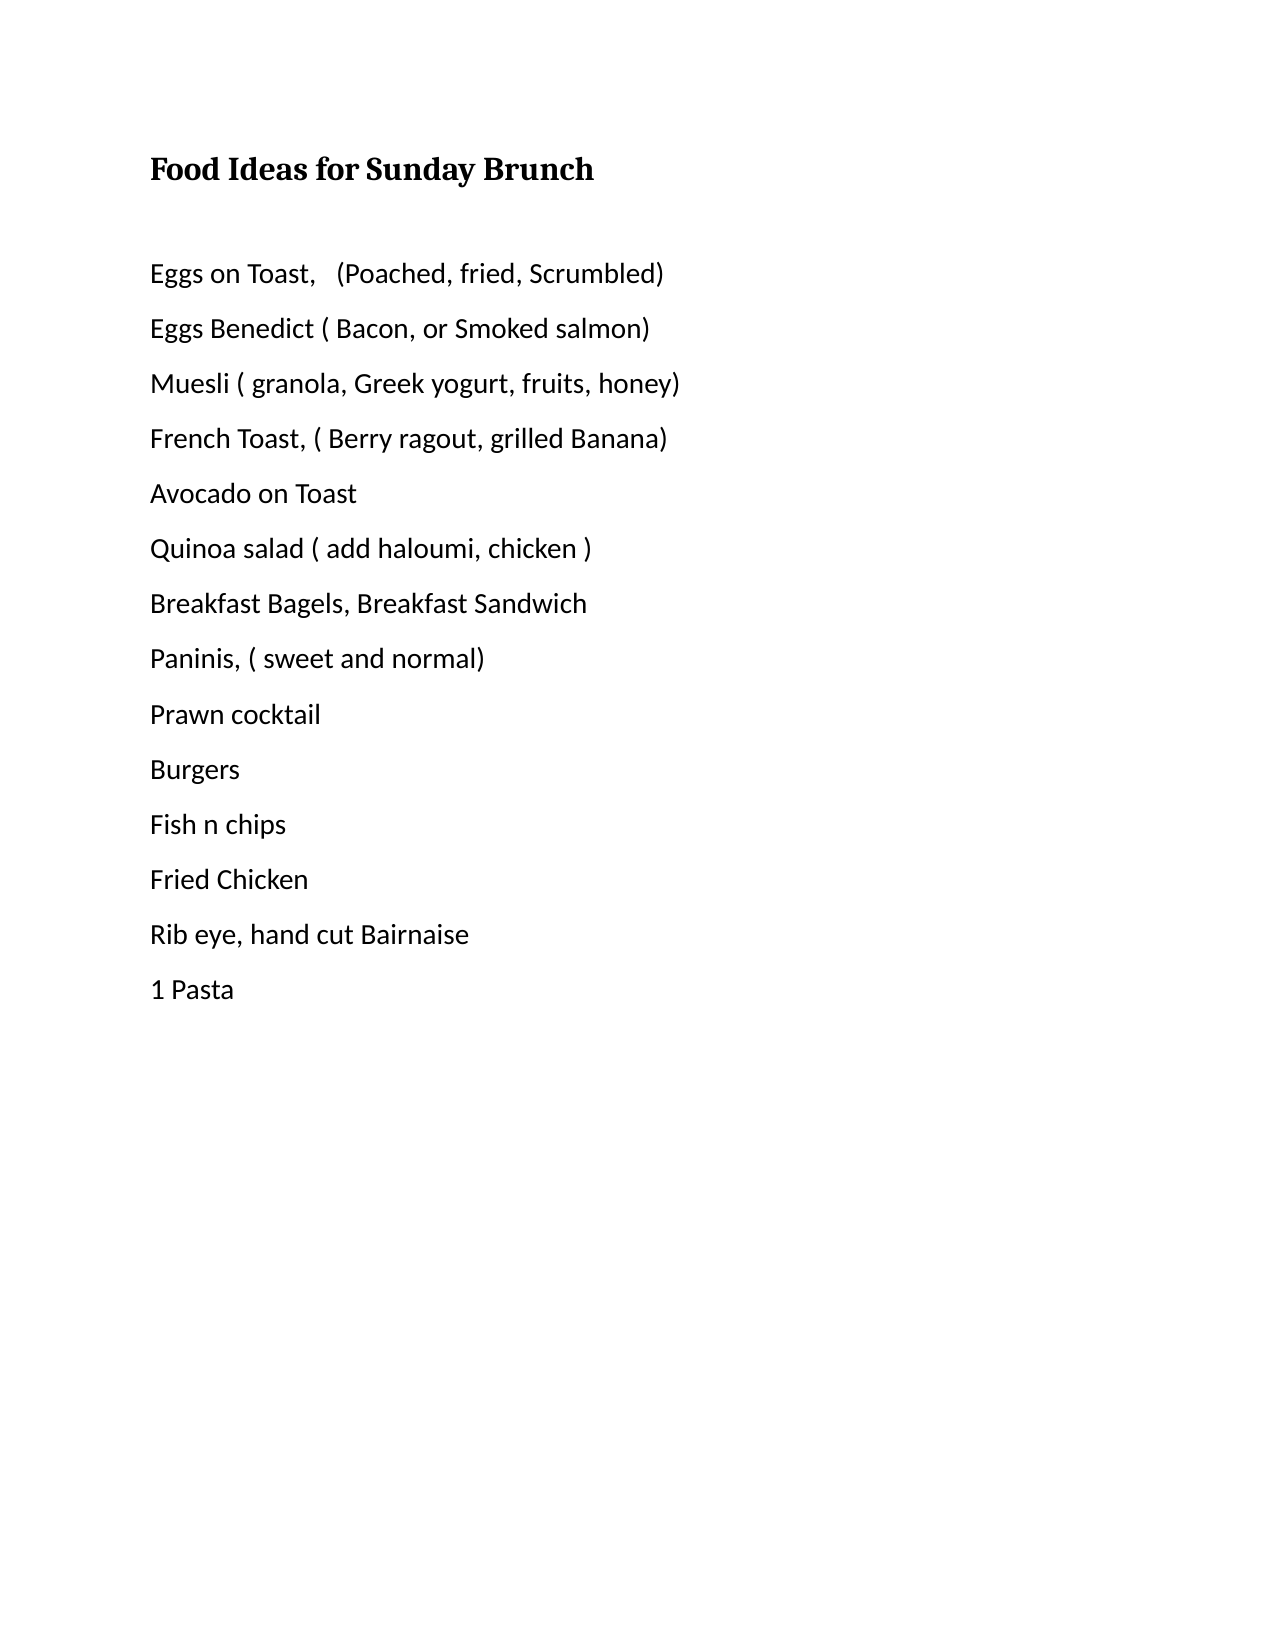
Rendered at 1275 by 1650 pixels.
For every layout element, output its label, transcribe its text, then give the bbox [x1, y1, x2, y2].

text French Toast, ( Berry ragout, grilled Banana) [150, 420, 1125, 456]
text Food Ideas for Sunday Brunch [150, 150, 1125, 188]
text Muesli ( granola, Greek yogurt, fruits, honey) [150, 365, 1125, 401]
text Avocado on Toast [150, 475, 1125, 511]
text Paninis, ( sweet and normal) [150, 641, 1125, 676]
text Burgers [150, 751, 1125, 786]
text 1 Pasta [150, 971, 1125, 1007]
text Fish n chips [150, 806, 1125, 842]
text Fried Chicken [150, 861, 1125, 897]
text Quinoa salad ( add haloumi, chicken ) [150, 530, 1125, 566]
text Eggs on Toast, (Poached, fried, Scrumbled) [150, 255, 1125, 291]
text Eggs Benedict ( Bacon, or Smoked salmon) [150, 310, 1125, 346]
text Prawn cocktail [150, 696, 1125, 731]
text Rib eye, hand cut Bairnaise [150, 916, 1125, 952]
text Breakfast Bagels, Breakfast Sandwich [150, 586, 1125, 621]
